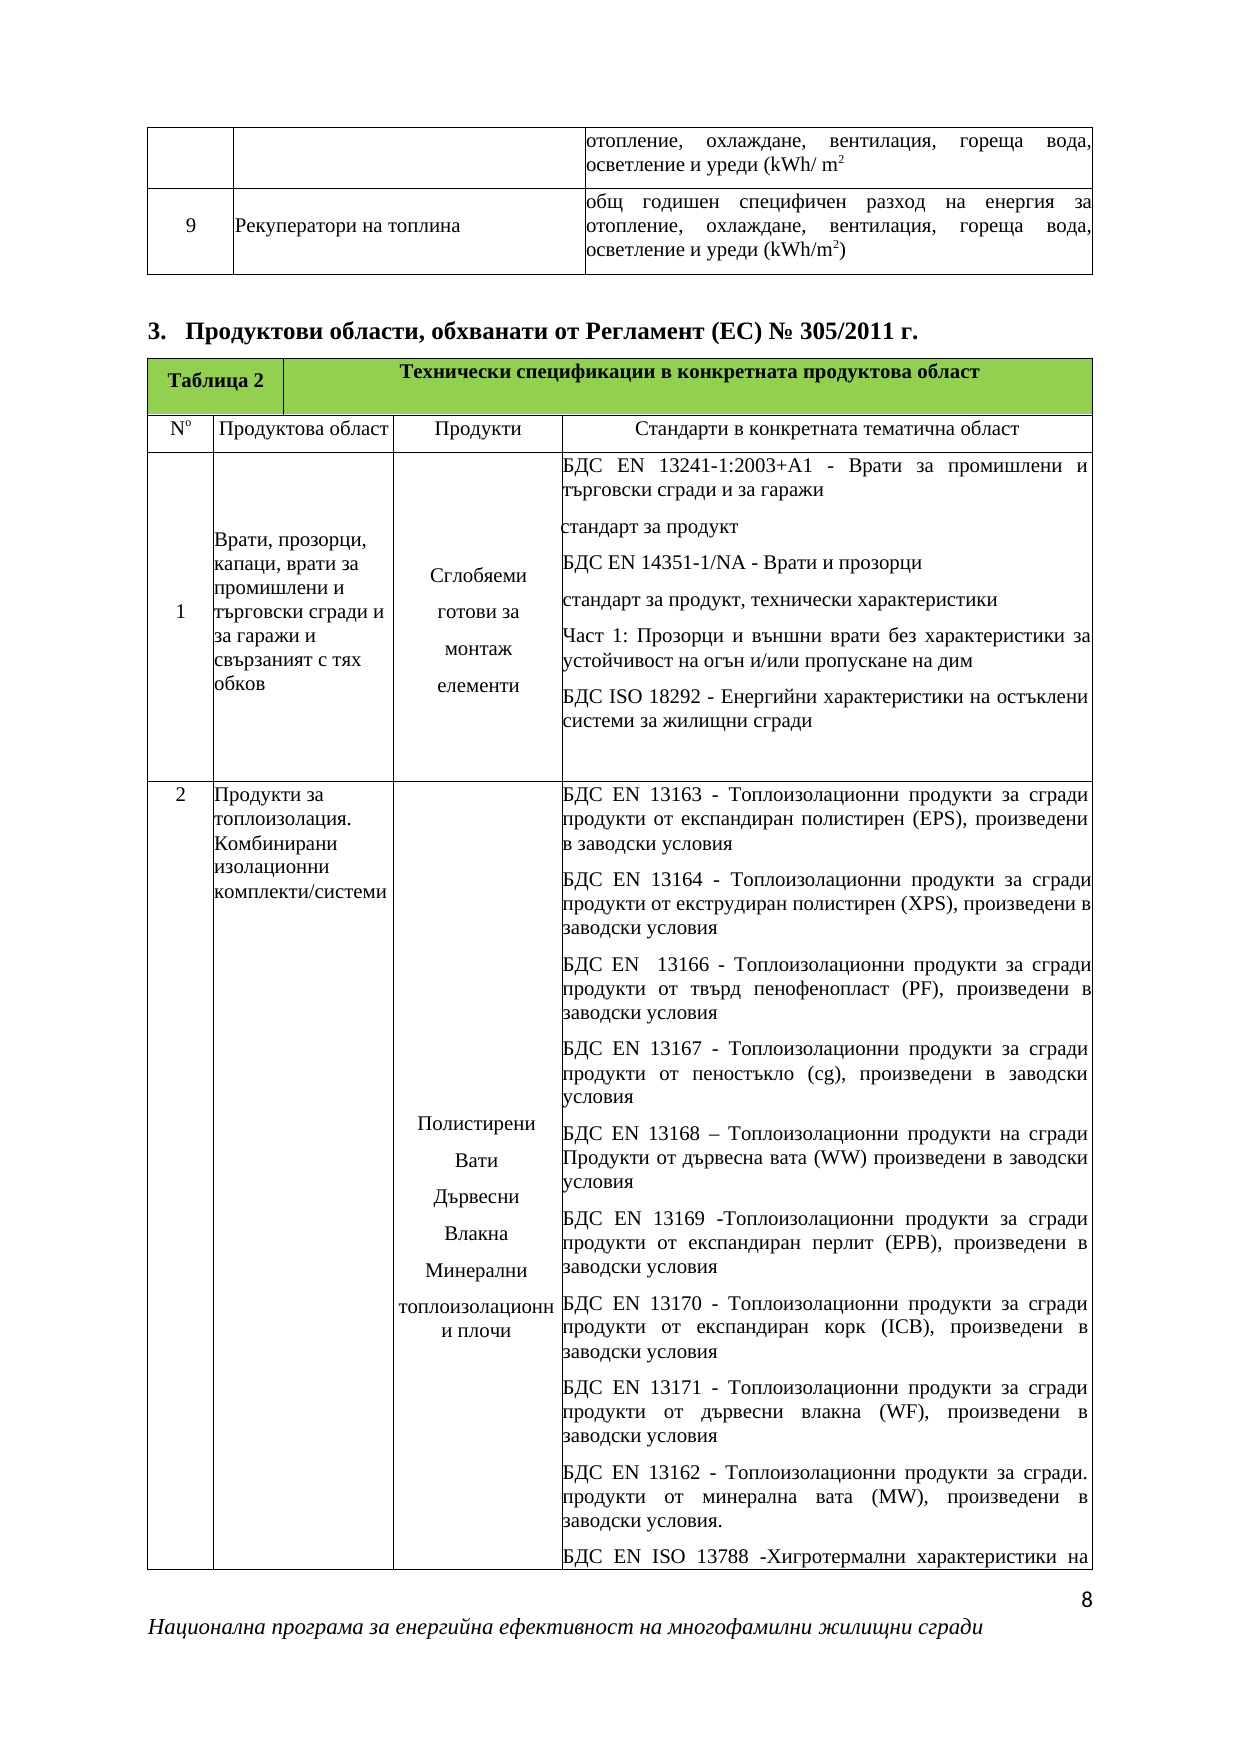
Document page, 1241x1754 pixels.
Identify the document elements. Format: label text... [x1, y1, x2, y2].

table_cell 7 [148, 128, 233, 188]
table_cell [586, 128, 1092, 188]
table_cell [234, 128, 585, 188]
table_cell 9 [148, 189, 233, 274]
table_cell Стандарти в конкретната тематична област [563, 416, 1092, 452]
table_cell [586, 189, 1092, 274]
list Продуктови области, обхванати от Регламент (ЕС) № 305/2011 г. [148, 316, 1092, 345]
table_cell Продуктова област [214, 416, 393, 452]
table_header Таблица 2 [148, 359, 283, 414]
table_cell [394, 782, 562, 1568]
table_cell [563, 782, 1092, 1568]
table_cell No [148, 416, 213, 452]
table_cell Продукти [394, 416, 562, 452]
table_cell БДС EN 13241-1:2003+A1 - Врати за промишлени и търговски сгради и за гаражи стандарт за продукт БДС EN 14351-1/NА - Врати и прозорци стандарт за продукт, технически характеристики Част 1: Прозорци и външни врати без характеристики за устойчивост на огън и/или пропускане на дим БДС ISO 18292 - Енергийни характеристики на остъклени системи за жилищни сгради [563, 453, 1092, 781]
table_cell Рекуператори на топлина [234, 189, 585, 274]
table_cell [214, 782, 393, 1568]
table_cell Врати, прозорци, капаци, врати за промишлени и търговски сгради и за гаражи и свързаният с тях обков [214, 453, 393, 781]
table_cell 1 [148, 453, 213, 781]
table_cell 2 [148, 782, 213, 1568]
table_header Технически спецификации в конкретната продуктова област [284, 359, 1092, 414]
table_cell Сглобяеми готови за монтаж елементи [394, 453, 562, 781]
